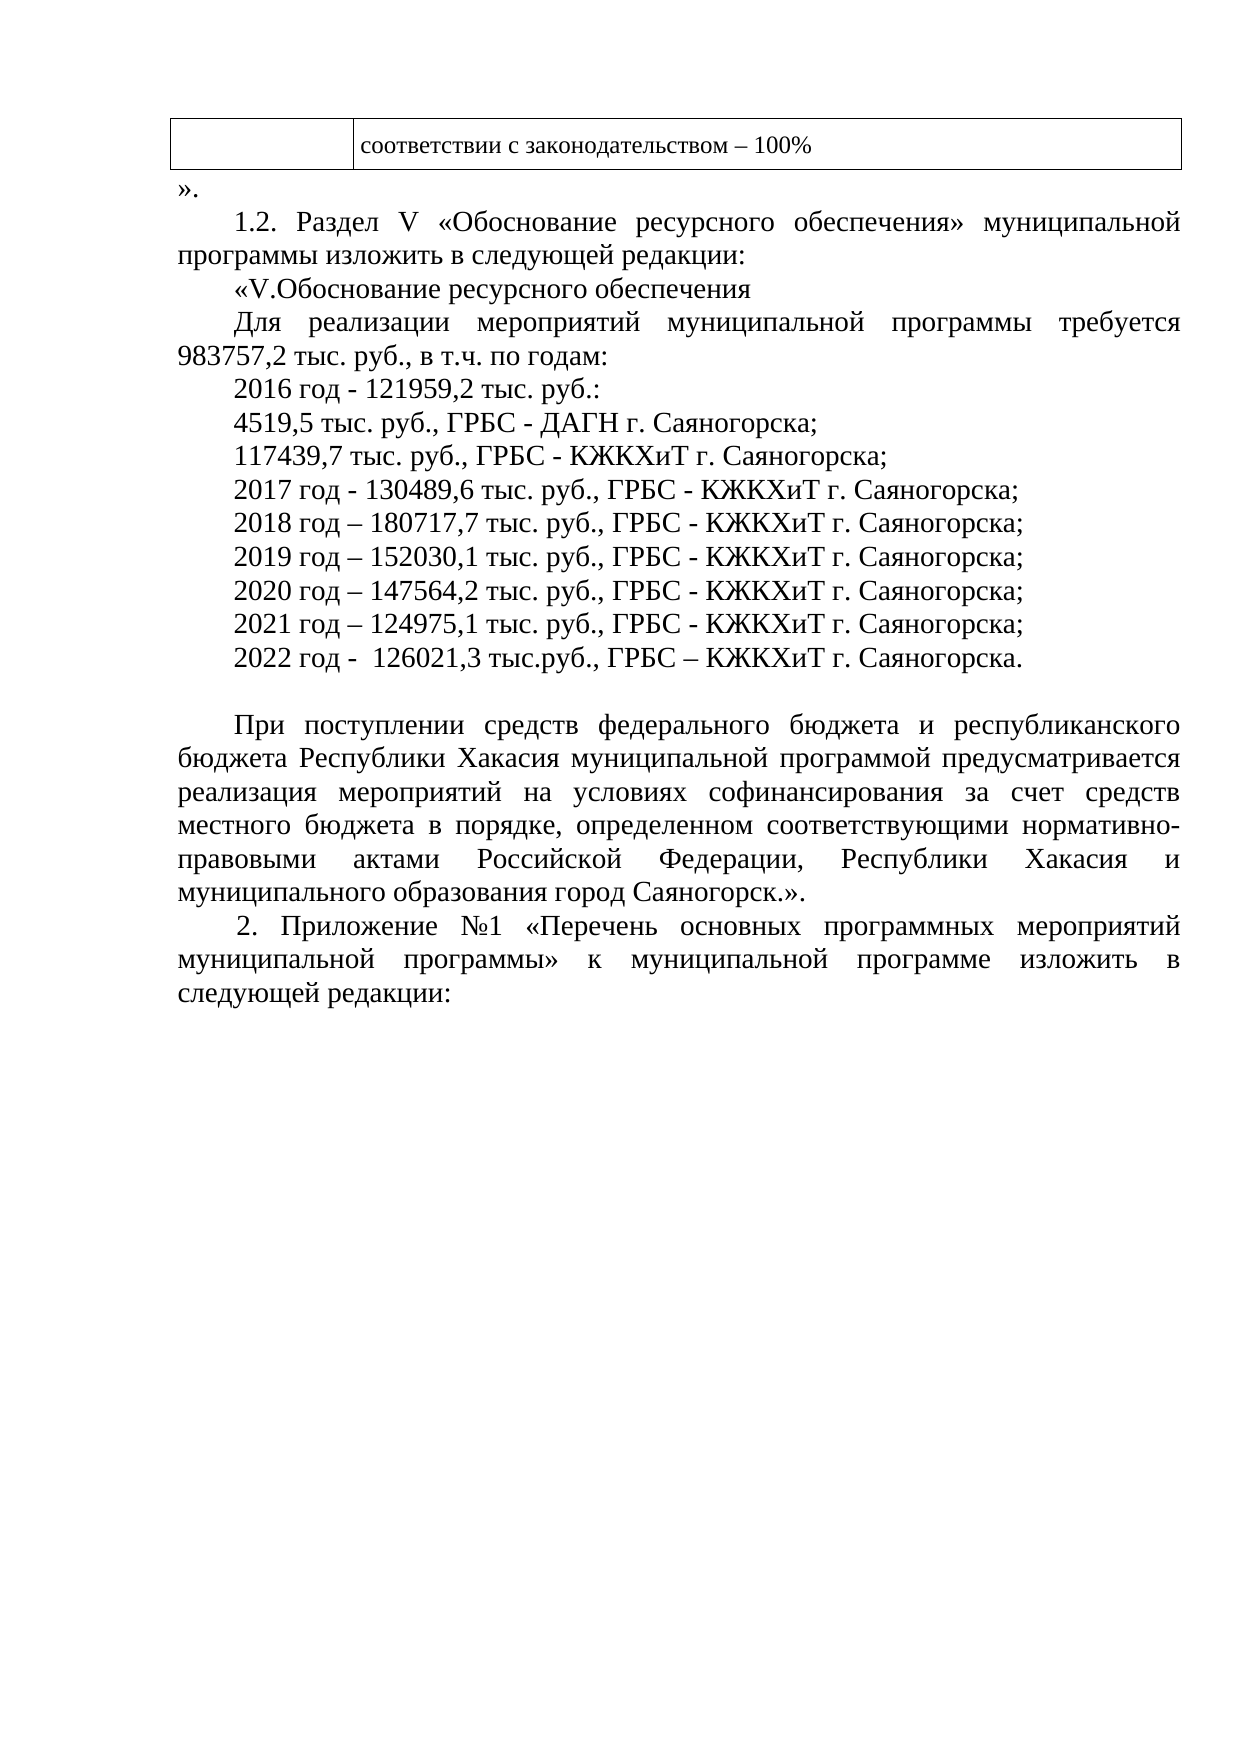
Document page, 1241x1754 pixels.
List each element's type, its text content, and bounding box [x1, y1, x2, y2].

text 2020 год – 147564,2 тыс. руб., ГРБС - КЖКХиТ г. Саяногорска; [177, 573, 1181, 606]
text 2021 год – 124975,1 тыс. руб., ГРБС - КЖКХиТ г. Саяногорска; [177, 606, 1181, 640]
text 117439,7 тыс. руб., ГРБС - КЖКХиТ г. Саяногорска; [177, 438, 1181, 472]
text Для реализации мероприятий муниципальной программы требуется 983757,2 тыс. руб., в т.ч. по годам: [177, 304, 1181, 371]
text 4519,5 тыс. руб., ГРБС - ДАГН г. Саяногорска; [177, 405, 1181, 438]
text ». [177, 170, 1181, 204]
text 2019 год – 152030,1 тыс. руб., ГРБС - КЖКХиТ г. Саяногорска; [177, 539, 1181, 573]
text 1.2. Раздел V «Обоснование ресурсного обеспечения» муниципальной программы изложить в следующей редакции: [177, 204, 1181, 271]
text 2017 год - 130489,6 тыс. руб., ГРБС - КЖКХиТ г. Саяногорска; [177, 472, 1181, 506]
text 2. Приложение №1 «Перечень основных программных мероприятий муниципальной программы» к муниципальной программе изложить в следующей редакции: [177, 908, 1181, 1009]
text 2018 год – 180717,7 тыс. руб., ГРБС - КЖКХиТ г. Саяногорска; [177, 506, 1181, 539]
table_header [171, 119, 353, 169]
text 2022 год - 126021,3 тыс.руб., ГРБС – КЖКХиТ г. Саяногорска. [177, 640, 1181, 673]
text «V.Обоснование ресурсного обеспечения [177, 271, 1181, 304]
text При поступлении средств федерального бюджета и республиканского бюджета Республики Хакасия муниципальной программой предусматривается реализация мероприятий на условиях софинансирования за счет средств местного бюджета в порядке, определенном соответствующими нормативно-правовыми актами Российской Федерации, Республики Хакасия и муниципального образования город Саяногорск.». [177, 707, 1181, 908]
text 2016 год - 121959,2 тыс. руб.: [177, 371, 1181, 405]
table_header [354, 119, 1181, 169]
